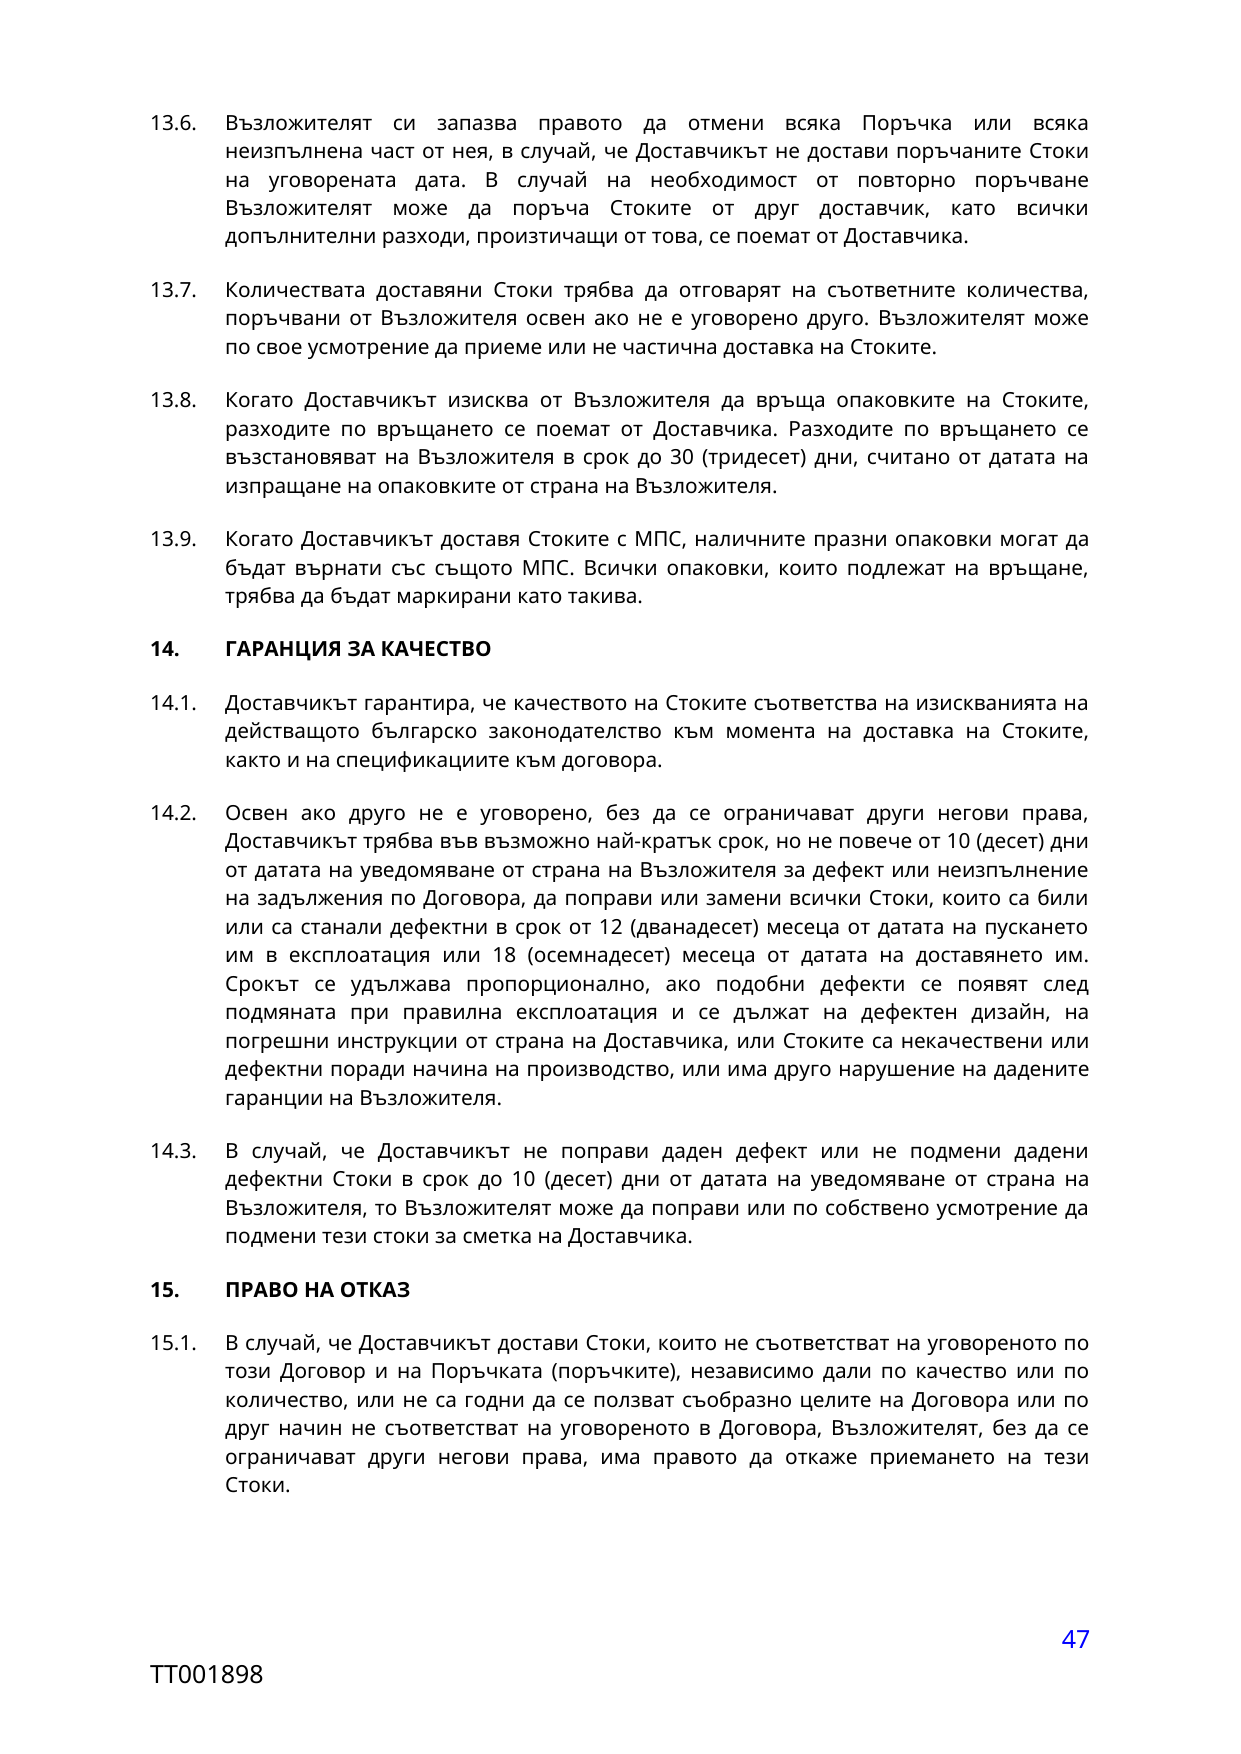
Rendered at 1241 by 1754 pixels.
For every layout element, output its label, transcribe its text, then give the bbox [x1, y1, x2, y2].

list ГАРАНЦИЯ ЗА КАЧЕСТВО [150, 634, 1090, 663]
list Когато Доставчикът доставя Стоките с МПС, наличните празни опаковки могат да бъдат върнати със същото МПС. Всички опаковки, които подлежат на връщане, трябва да бъдат маркирани като такива. [150, 524, 1090, 609]
list Възложителят си запазва правото да отмени всяка Поръчка или всяка неизпълнена част от нея, в случай, че Доставчикът не достави поръчаните Стоки на уговорената дата. В случай на необходимост от повторно поръчване Възложителят може да поръча Стоките от друг доставчик, като всички допълнителни разходи, произтичащи от това, се поемат от Доставчика. [150, 108, 1090, 250]
list В случай, че Доставчикът достави Стоки, които не съответстват на уговореното по този Договор и на Поръчката (поръчките), независимо дали по качество или по количество, или не са годни да се ползват съобразно целите на Договора или по друг начин не съответстват на уговореното в Договора, Възложителят, без да се ограничават други негови права, има правото да откаже приемането на тези Стоки. [150, 1328, 1090, 1499]
list Когато Доставчикът изисква от Възложителя да връща опаковките на Стоките, разходите по връщането се поемат от Доставчика. Разходите по връщането се възстановяват на Възложителя в срок до 30 (тридесет) дни, считано от датата на изпращане на опаковките от страна на Възложителя. [150, 385, 1090, 499]
list Освен ако друго не е уговорено, без да се ограничават други негови права, Доставчикът трябва във възможно най-кратък срок, но не повече от 10 (десет) дни от датата на уведомяване от страна на Възложителя за дефект или неизпълнение на задължения по Договора, да поправи или замени всички Стоки, които са били или са станали дефектни в срок от 12 (дванадесет) месеца от датата на пускането им в експлоатация или 18 (осемнадесет) месеца от датата на доставянето им. Срокът се удължава пропорционално, ако подобни дефекти се появят след подмяната при правилна експлоатация и се дължат на дефектен дизайн, на погрешни инструкции от страна на Доставчика, или Стоките са некачествени или дефектни поради начина на производство, или има друго нарушение на дадените гаранции на Възложителя. [150, 798, 1090, 1111]
list Количествата доставяни Стоки трябва да отговарят на съответните количества, поръчвани от Възложителя освен ако не е уговорено друго. Възложителят може по свое усмотрение да приеме или не частична доставка на Стоките. [150, 275, 1090, 360]
list Доставчикът гарантира, че качеството на Стоките съответства на изискванията на действащото българско законодателство към момента на доставка на Стоките, както и на спецификациите към договора. [150, 688, 1090, 773]
list В случай, че Доставчикът не поправи даден дефект или не подмени дадени дефектни Стоки в срок до 10 (десет) дни от датата на уведомяване от страна на Възложителя, то Възложителят може да поправи или по собствено усмотрение да подмени тези стоки за сметка на Доставчика. [150, 1136, 1090, 1250]
list ПРАВО НА ОТКАЗ [150, 1275, 1090, 1303]
